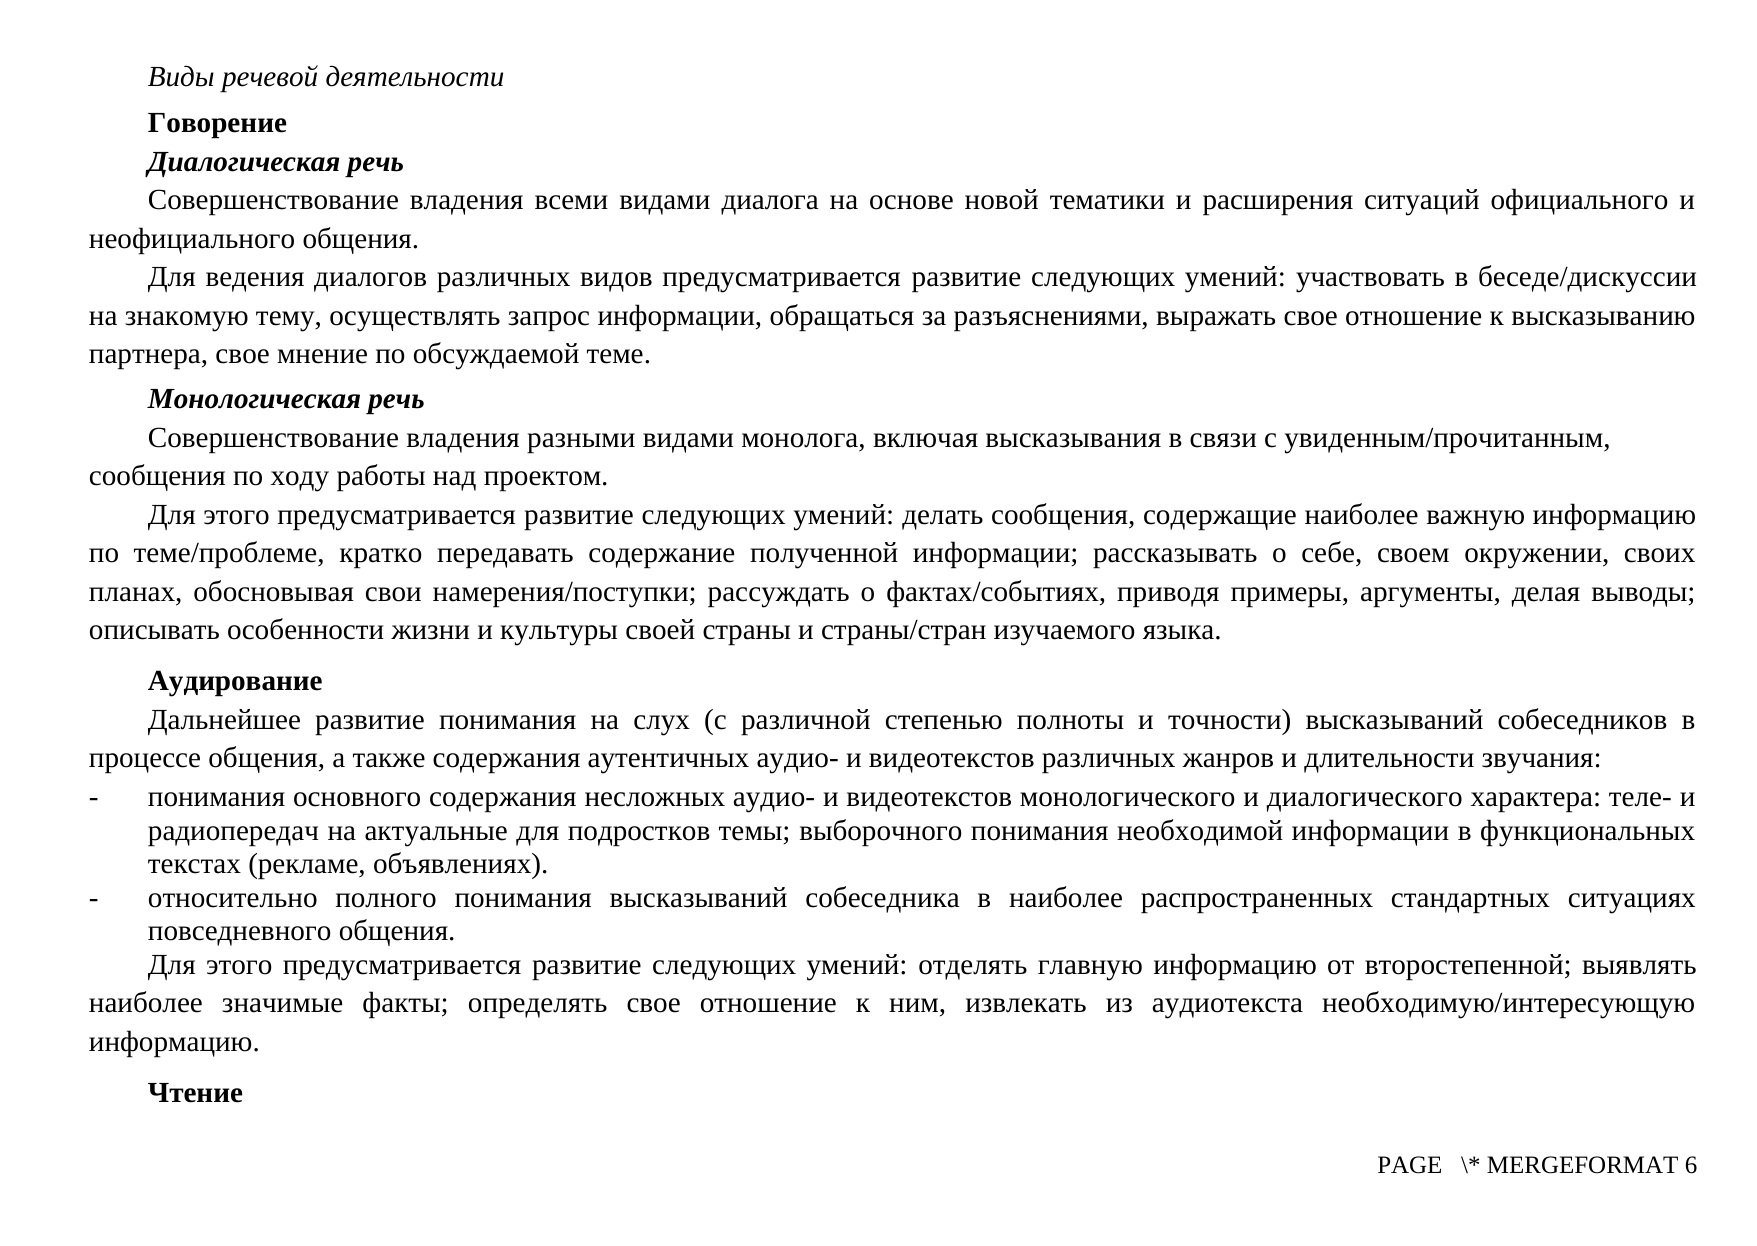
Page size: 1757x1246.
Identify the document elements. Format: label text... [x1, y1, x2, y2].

list понимания основного содержания несложных аудио- и видеотекстов монологического и диалогического характера: теле- и радиопередач на актуальные для подростков темы; выборочного понимания необходимой информации в функциональных текстах (рекламе, объявлениях). [89, 779, 1697, 880]
subtitle Виды речевой деятельности [89, 59, 1697, 93]
text Для этого предусматривается развитие следующих умений: отделять главную информацию от второстепенной; выявлять наиболее значимые факты; определять свое отношение к ним, извлекать из аудиотекста необходимую/интересующую информацию. [89, 947, 1697, 1057]
text Для этого предусматривается развитие следующих умений: делать сообщения, содержащие наиболее важную информацию по теме/проблеме, кратко передавать содержание полученной информации; рассказывать о себе, своем окружении, своих планах, обосновывая свои намерения/поступки; рассуждать о фактах/событиях, приводя примеры, аргументы, делая выводы; описывать особенности жизни и культуры своей страны и страны/стран изучаемого языка. [89, 497, 1697, 646]
text Аудирование [89, 663, 1697, 697]
text Для ведения диалогов различных видов предусматривается развитие следующих умений: участвовать в беседе/дискуссии на знакомую тему, осуществлять запрос информации, обращаться за разъяснениями, выражать свое отношение к высказыванию партнера, свое мнение по обсуждаемой теме. [89, 259, 1697, 370]
text Диалогическая речь [89, 144, 1697, 177]
text Говорение [89, 105, 1697, 139]
text Чтение [89, 1075, 1697, 1108]
text Монологическая речь [89, 381, 1697, 415]
text Совершенствование владения всеми видами диалога на основе новой тематики и расширения ситуаций официального и неофициального общения. [89, 182, 1697, 254]
list относительно полного понимания высказываний собеседника в наиболее распространенных стандартных ситуациях повседневного общения. [89, 880, 1697, 947]
text Дальнейшее развитие понимания на слух (с различной степенью полноты и точности) высказываний собеседников в процессе общения, а также содержания аутентичных аудио- и видеотекстов различных жанров и длительности звучания: [89, 702, 1697, 774]
text Совершенствование владения разными видами монолога, включая высказывания в связи с увиденным/прочитанным, сообщения по ходу работы над проектом. [89, 420, 1697, 492]
